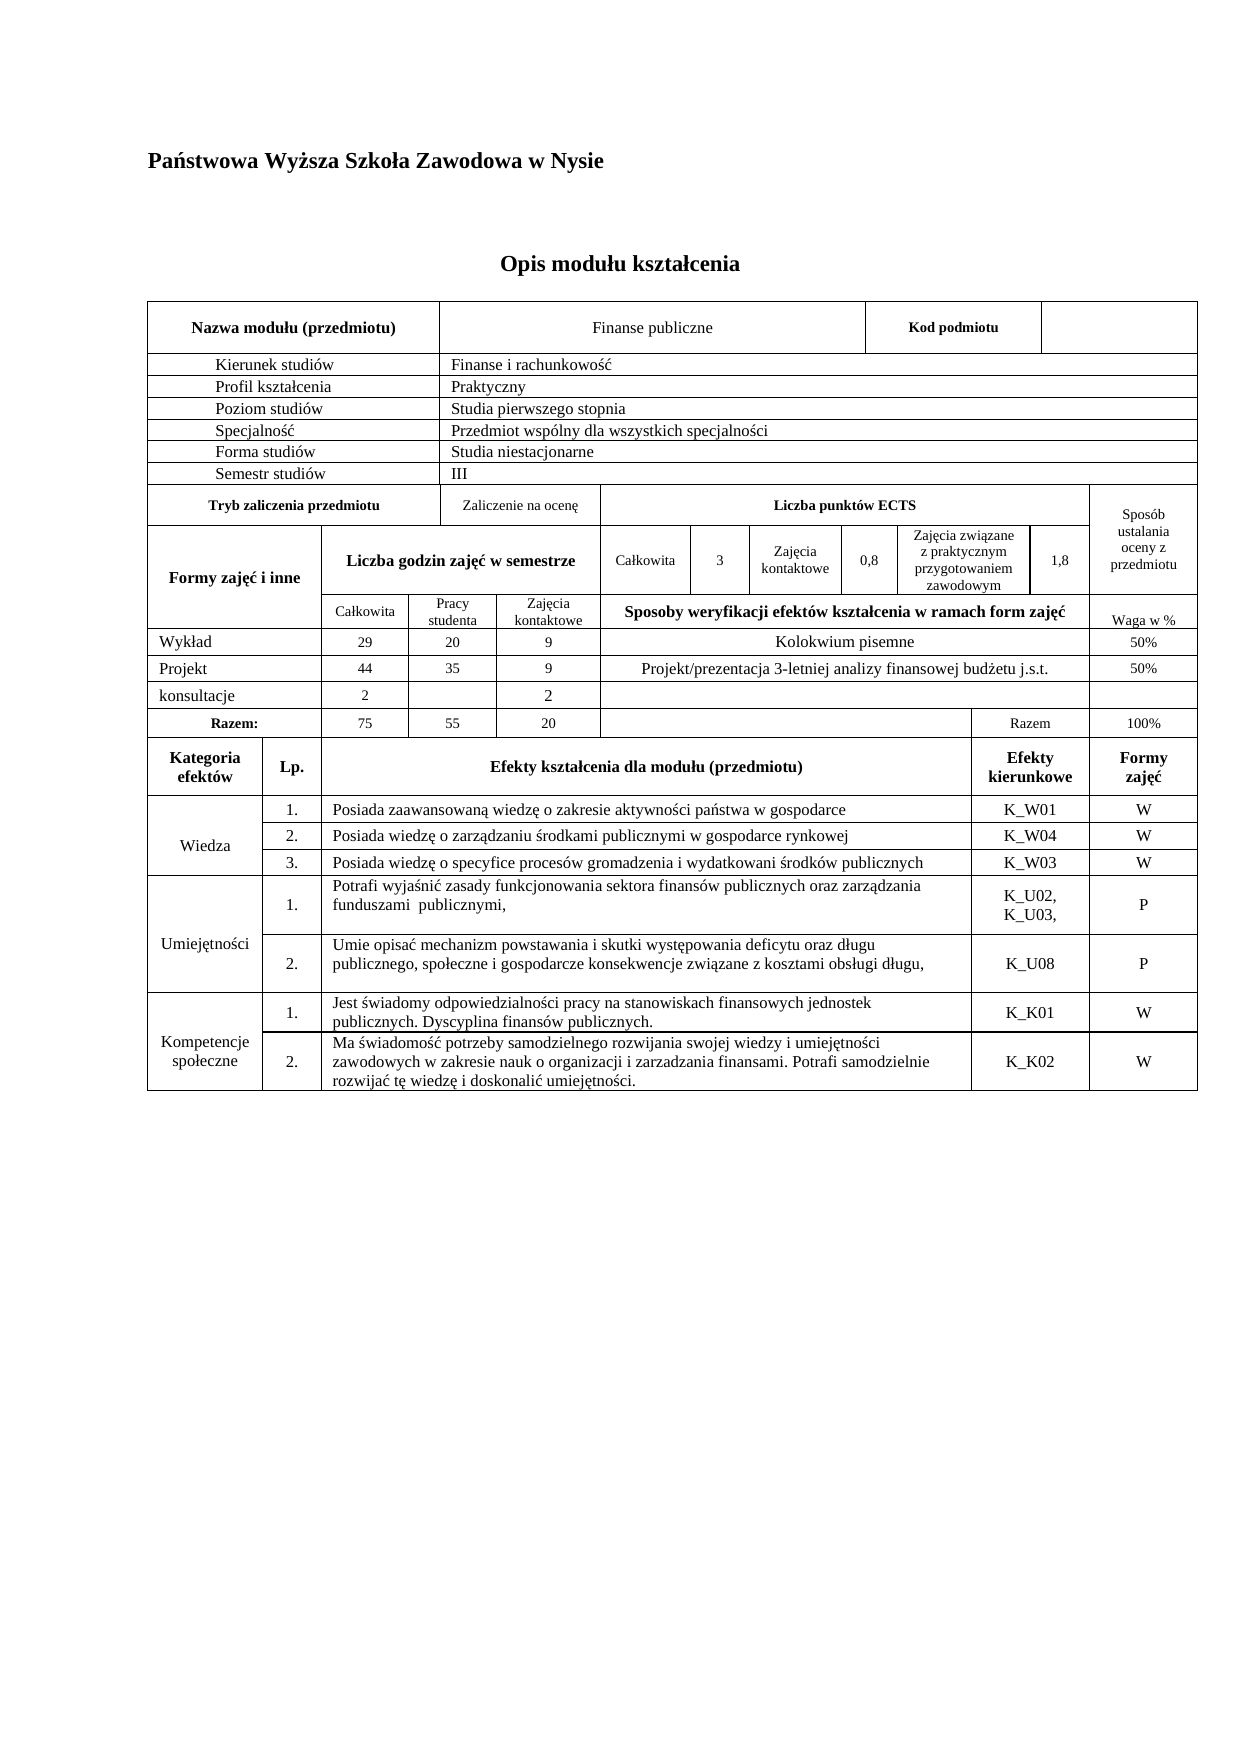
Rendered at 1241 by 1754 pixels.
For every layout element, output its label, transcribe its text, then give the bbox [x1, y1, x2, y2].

table_cell Formy zajęć [1090, 738, 1197, 795]
table_cell Kolokwium pisemne [601, 629, 1089, 654]
table_cell Sposoby weryfikacji efektów kształcenia w ramach form zajęć [601, 595, 1089, 628]
table_cell [601, 682, 1089, 708]
table_header Finanse publiczne [440, 302, 865, 353]
table_cell 2. [263, 935, 321, 992]
table_cell Profil kształcenia [148, 376, 439, 397]
table_header [1042, 302, 1197, 353]
table_cell Efekty kierunkowe [972, 738, 1089, 795]
table_cell Posiada wiedzę o specyfice procesów gromadzenia i wydatkowani środków publicznych [322, 850, 971, 875]
table_cell Praktyczny [440, 376, 1197, 397]
table_cell 20 [497, 709, 600, 737]
table_cell K_W03 [972, 850, 1089, 875]
table_cell Wykład [148, 629, 321, 654]
table_cell W [1090, 850, 1197, 875]
table_cell 35 [409, 656, 496, 681]
table_cell Kategoria efektów [148, 738, 262, 795]
table_cell Specjalność [148, 420, 439, 440]
table_cell Sposób ustalania oceny z przedmiotu [1090, 485, 1197, 593]
table_cell 1. [263, 993, 321, 1031]
table_cell Przedmiot wspólny dla wszystkich specjalności [440, 420, 1197, 440]
table_cell 20 [409, 629, 496, 654]
table_cell Całkowita [322, 595, 408, 628]
table_cell Projekt/prezentacja 3-letniej analizy finansowej budżetu j.s.t. [601, 656, 1089, 681]
table_cell Ma świadomość potrzeby samodzielnego rozwijania swojej wiedzy i umiejętności zawodowych w zakresie nauk o organizacji i zarzadzania finansami. Potrafi samodzielnie rozwijać tę wiedzę i doskonalić umiejętności. [322, 1033, 971, 1090]
table_cell Tryb zaliczenia przedmiotu [148, 485, 440, 525]
table_cell Poziom studiów [148, 398, 439, 418]
table_cell P [1090, 935, 1197, 992]
table_cell Waga w % [1090, 595, 1197, 628]
table_cell 44 [322, 656, 408, 681]
table_cell Finanse i rachunkowość [440, 354, 1197, 375]
table_cell 2. [263, 823, 321, 848]
table_cell Potrafi wyjaśnić zasady funkcjonowania sektora finansów publicznych oraz zarządzania funduszami publicznymi, [322, 876, 971, 933]
table_cell 75 [322, 709, 408, 737]
table_cell K_K02 [972, 1033, 1089, 1090]
table_cell Razem [972, 709, 1089, 737]
table_cell K_U08 [972, 935, 1089, 992]
table_cell 29 [322, 629, 408, 654]
table_cell W [1090, 1033, 1197, 1090]
table_cell Studia pierwszego stopnia [440, 398, 1197, 418]
table_cell [601, 709, 971, 737]
table_cell 2. [263, 1033, 321, 1090]
table_cell Umiejętności [148, 876, 262, 992]
table_cell Zajęcia kontaktowe [750, 526, 841, 593]
table_cell Efekty kształcenia dla modułu (przedmiotu) [322, 738, 971, 795]
table_cell Posiada wiedzę o zarządzaniu środkami publicznymi w gospodarce rynkowej [322, 823, 971, 848]
table_cell Posiada zaawansowaną wiedzę o zakresie aktywności państwa w gospodarce [322, 796, 971, 822]
table_cell 2 [322, 682, 408, 708]
table_cell 3. [263, 850, 321, 875]
table_cell 3 [691, 526, 749, 593]
table_cell 9 [497, 656, 600, 681]
table_cell Pracy studenta [409, 595, 496, 628]
table_cell K_W04 [972, 823, 1089, 848]
table_cell K_K01 [972, 993, 1089, 1031]
table_cell 55 [409, 709, 496, 737]
table_cell P [1090, 876, 1197, 933]
table_cell 1,8 [1031, 526, 1089, 593]
table_cell K_W01 [972, 796, 1089, 822]
table_cell [409, 682, 496, 708]
table_header Kod podmiotu [866, 302, 1041, 353]
table_cell 100% [1090, 709, 1197, 737]
table_cell Formy zajęć i inne [148, 526, 321, 628]
table_cell Jest świadomy odpowiedzialności pracy na stanowiskach finansowych jednostek publicznych. Dyscyplina finansów publicznych. [322, 993, 971, 1031]
table_cell K_U02, K_U03, [972, 876, 1089, 933]
table_cell 50% [1090, 656, 1197, 681]
table_cell III [440, 463, 1197, 484]
table_cell Forma studiów [148, 441, 439, 462]
table_cell Lp. [263, 738, 321, 795]
table_cell Zajęcia związane z praktycznym przygotowaniem zawodowym [898, 526, 1029, 593]
table_cell 9 [497, 629, 600, 654]
table_cell Razem: [148, 709, 321, 737]
table_cell Kompetencje społeczne [148, 993, 262, 1090]
table_cell [1090, 682, 1197, 708]
table_cell Semestr studiów [148, 463, 439, 484]
table_cell W [1090, 993, 1197, 1031]
table_header Nazwa modułu (przedmiotu) [148, 302, 439, 353]
table_cell Liczba godzin zajęć w semestrze [322, 526, 600, 593]
table_cell konsultacje [148, 682, 321, 708]
table_cell Zaliczenie na ocenę [441, 485, 600, 525]
table_cell 1. [263, 876, 321, 933]
table_cell 2 [497, 682, 600, 708]
table_cell W [1090, 796, 1197, 822]
table_cell 1. [263, 796, 321, 822]
table_cell 50% [1090, 629, 1197, 654]
table_cell Wiedza [148, 796, 262, 875]
table_cell Studia niestacjonarne [440, 441, 1197, 462]
table_cell Zajęcia kontaktowe [497, 595, 600, 628]
table_cell Umie opisać mechanizm powstawania i skutki występowania deficytu oraz długu publicznego, społeczne i gospodarcze konsekwencje związane z kosztami obsługi długu, [322, 935, 971, 992]
table_cell 0,8 [842, 526, 897, 593]
text Państwowa Wyższa Szkoła Zawodowa w Nysie [148, 148, 1093, 174]
text Opis modułu kształcenia [148, 250, 1093, 276]
table_cell Liczba punktów ECTS [601, 485, 1089, 525]
table_cell Kierunek studiów [148, 354, 439, 375]
table_cell Całkowita [601, 526, 690, 593]
table_cell W [1090, 823, 1197, 848]
table_cell Projekt [148, 656, 321, 681]
